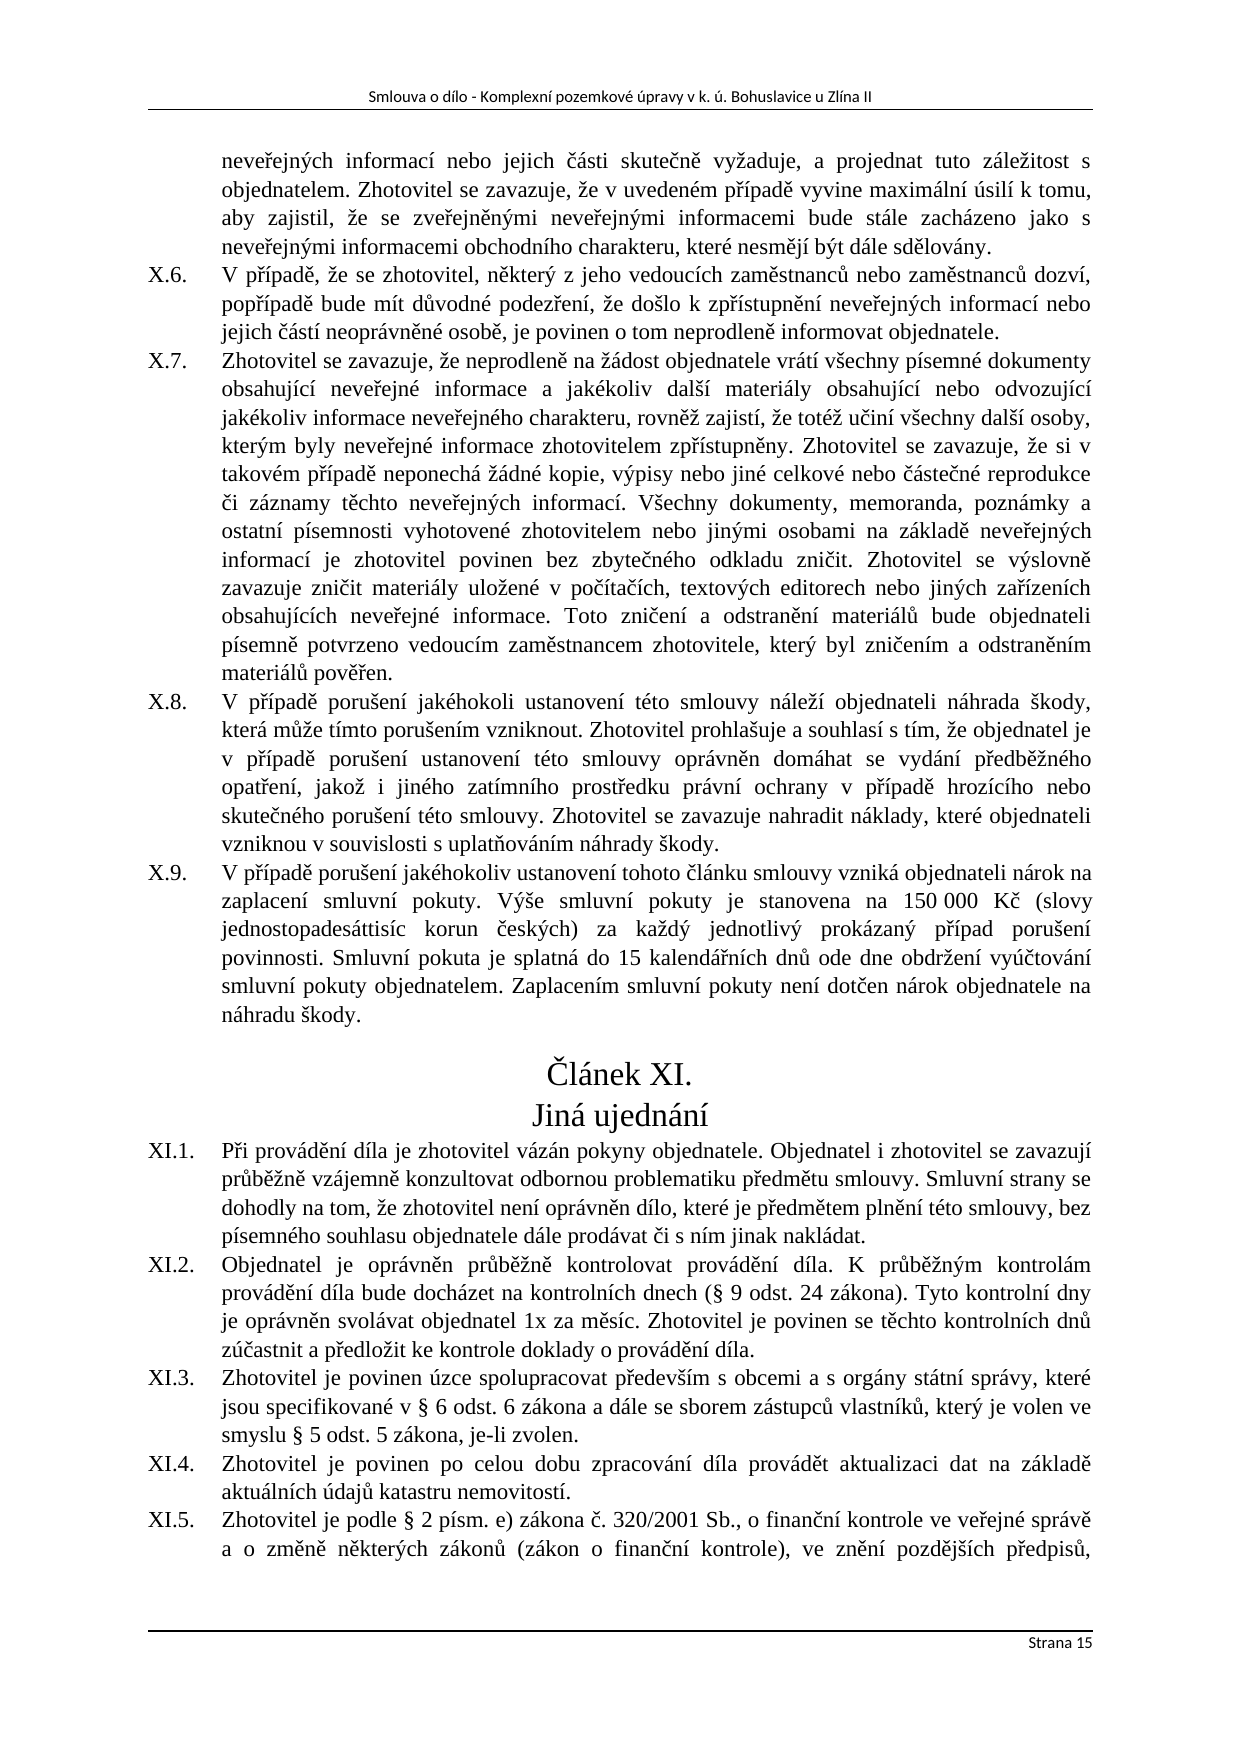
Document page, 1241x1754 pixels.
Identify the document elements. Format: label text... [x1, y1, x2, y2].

list V případě porušení jakéhokoliv ustanovení tohoto článku smlouvy vzniká objednateli nárok na zaplacení smluvní pokuty. Výše smluvní pokuty je stanovena na 150 000 Kč (slovy jednostopadesáttisíc korun českých) za každý jednotlivý prokázaný případ porušení povinnosti. Smluvní pokuta je splatná do 15 kalendářních dnů ode dne obdržení vyúčtování smluvní pokuty objednatelem. Zaplacením smluvní pokuty není dotčen nárok objednatele na náhradu škody. [148, 858, 1093, 1027]
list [148, 148, 1093, 259]
list Zhotovitel se zavazuje, že neprodleně na žádost objednatele vrátí všechny písemné dokumenty obsahující neveřejné informace a jakékoliv další materiály obsahující nebo odvozující jakékoliv informace neveřejného charakteru, rovněž zajistí, že totéž učiní všechny další osoby, kterým byly neveřejné informace zhotovitelem zpřístupněny. Zhotovitel se zavazuje, že si v takovém případě neponechá žádné kopie, výpisy nebo jiné celkové nebo částečné reprodukce či záznamy těchto neveřejných informací. Všechny dokumenty, memoranda, poznámky a ostatní písemnosti vyhotovené zhotovitelem nebo jinými osobami na základě neveřejných informací je zhotovitel povinen bez zbytečného odkladu zničit. Zhotovitel se výslovně zavazuje zničit materiály uložené v počítačích, textových editorech nebo jiných zařízeních obsahujících neveřejné informace. Toto zničení a odstranění materiálů bude objednateli písemně potvrzeno vedoucím zaměstnancem zhotovitele, který byl zničením a odstraněním materiálů pověřen. [148, 347, 1093, 686]
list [148, 1507, 1093, 1561]
list Při provádění díla je zhotovitel vázán pokyny objednatele. Objednatel i zhotovitel se zavazují průběžně vzájemně konzultovat odbornou problematiku předmětu smlouvy. Smluvní strany se dohodly na tom, že zhotovitel není oprávněn dílo, které je předmětem plnění této smlouvy, bez písemného souhlasu objednatele dále prodávat či s ním jinak nakládat. [148, 1137, 1093, 1248]
list Zhotovitel je povinen úzce spolupracovat především s obcemi a s orgány státní správy, které jsou specifikované v § 6 odst. 6 zákona a dále se sborem zástupců vlastníků, který je volen ve smyslu § 5 odst. 5 zákona, je-li zvolen. [148, 1364, 1093, 1448]
subtitle Jiná ujednání [148, 1054, 1093, 1134]
list Objednatel je oprávněn průběžně kontrolovat provádění díla. K průběžným kontrolám provádění díla bude docházet na kontrolních dnech (§ 9 odst. 24 zákona). Tyto kontrolní dny je oprávněn svolávat objednatel 1x za měsíc. Zhotovitel je povinen se těchto kontrolních dnů zúčastnit a předložit ke kontrole doklady o provádění díla. [148, 1251, 1093, 1362]
list V případě porušení jakéhokoli ustanovení této smlouvy náleží objednateli náhrada škody, která může tímto porušením vzniknout. Zhotovitel prohlašuje a souhlasí s tím, že objednatel je v případě porušení ustanovení této smlouvy oprávněn domáhat se vydání předběžného opatření, jakož i jiného zatímního prostředku právní ochrany v případě hrozícího nebo skutečného porušení této smlouvy. Zhotovitel se zavazuje nahradit náklady, které objednateli vzniknou v souvislosti s uplatňováním náhrady škody. [148, 688, 1093, 856]
list Zhotovitel je povinen po celou dobu zpracování díla provádět aktualizaci dat na základě aktuálních údajů katastru nemovitostí. [148, 1450, 1093, 1504]
list V případě, že se zhotovitel, některý z jeho vedoucích zaměstnanců nebo zaměstnanců dozví, popřípadě bude mít důvodné podezření, že došlo k zpřístupnění neveřejných informací nebo jejich částí neoprávněné osobě, je povinen o tom neprodleně informovat objednatele. [148, 261, 1093, 344]
